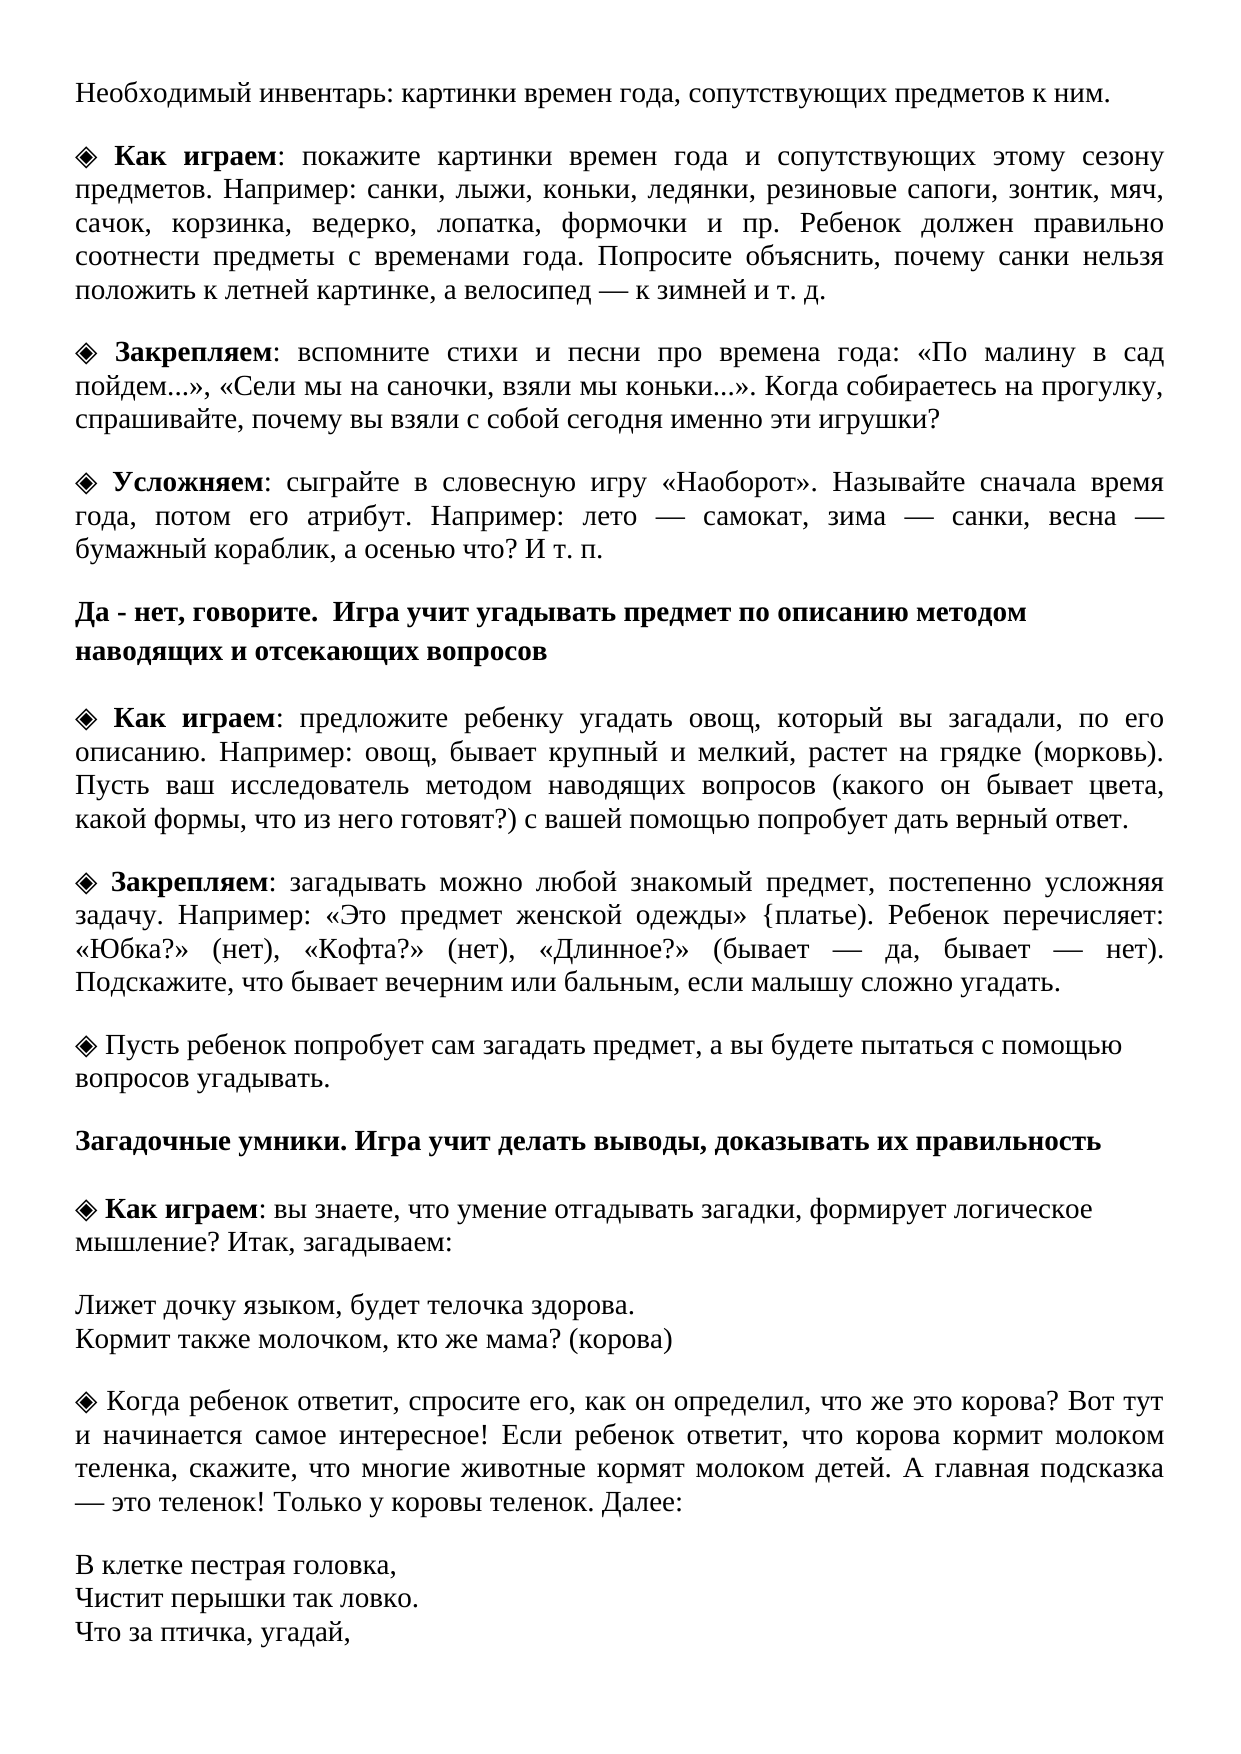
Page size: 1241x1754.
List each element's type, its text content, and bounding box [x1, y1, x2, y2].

text Кормит также молочком, кто же мама? (корова) [75, 1321, 1165, 1354]
text ◈ Пусть ребенок попробует сам загадать предмет, а вы будете пытаться с помощью вопросов угадывать. [75, 1027, 1165, 1094]
text Что за птичка, угадай, [75, 1614, 1165, 1647]
text ◈ Усложняем: сыграйте в словесную игру «Наоборот». Называйте сначала время года, потом его атрибут. Например: лето — самокат, зима — санки, весна — бумажный кораблик, а осенью что? И т. п. [75, 464, 1165, 565]
text Лижет дочку языком, будет телочка здорова. [75, 1287, 1165, 1321]
text В клетке пестрая головка, [75, 1547, 1165, 1580]
subtitle Загадочные умники. Игра учит делать выводы, доказывать их правильность [75, 1123, 1165, 1157]
text Чистит перышки так ловко. [75, 1580, 1165, 1614]
text ◈ Как играем: вы знаете, что умение отгадывать загадки, формирует логическое мышление? Итак, загадываем: [75, 1191, 1165, 1258]
text ◈ Как играем: предложите ребенку угадать овощ, который вы загадали, по его описанию. Например: овощ, бывает крупный и мелкий, растет на грядке (морковь). Пусть ваш исследователь методом наводящих вопросов (какого он бывает цвета, какой формы, что из него готовят?) с вашей помощью попробует дать верный ответ. [75, 700, 1165, 834]
text ◈ Закрепляем: загадывать можно любой знакомый предмет, постепенно усложняя задачу. Например: «Это предмет женской одежды» {платье). Ребенок перечисляет: «Юбка?» (нет), «Кофта?» (нет), «Длинное?» (бывает — да, бывает — нет). Подскажите, что бывает вечерним или бальным, если малышу сложно угадать. [75, 864, 1165, 998]
text ◈ Как играем: покажите картинки времен года и сопутствующих этому сезону предметов. Например: санки, лыжи, коньки, ледянки, резиновые сапоги, зонтик, мяч, сачок, корзинка, ведерко, лопатка, формочки и пр. Ребенок должен правильно соотнести предметы с временами года. Попросите объяснить, почему санки нельзя положить к летней картинке, а велосипед — к зимней и т. д. [75, 138, 1165, 305]
subtitle Да - нет, говорите. Игра учит угадывать предмет по описанию методом наводящих и отсекающих вопросов [75, 594, 1165, 666]
text ◈ Когда ребенок ответит, спросите его, как он определил, что же это корова? Вот тут и начинается самое интересное! Если ребенок ответит, что корова кормит молоком теленка, скажите, что многие животные кормят молоком детей. А главная подсказка — это теленок! Только у коровы теленок. Далее: [75, 1383, 1165, 1518]
text ◈ Закрепляем: вспомните стихи и песни про времена года: «По малину в сад пойдем...», «Сели мы на саночки, взяли мы коньки...». Когда собираетесь на прогулку, спрашивайте, почему вы взяли с собой сегодня именно эти игрушки? [75, 334, 1165, 435]
text Необходимый инвентарь: картинки времен года, сопутствующих предметов к ним. [75, 75, 1165, 108]
